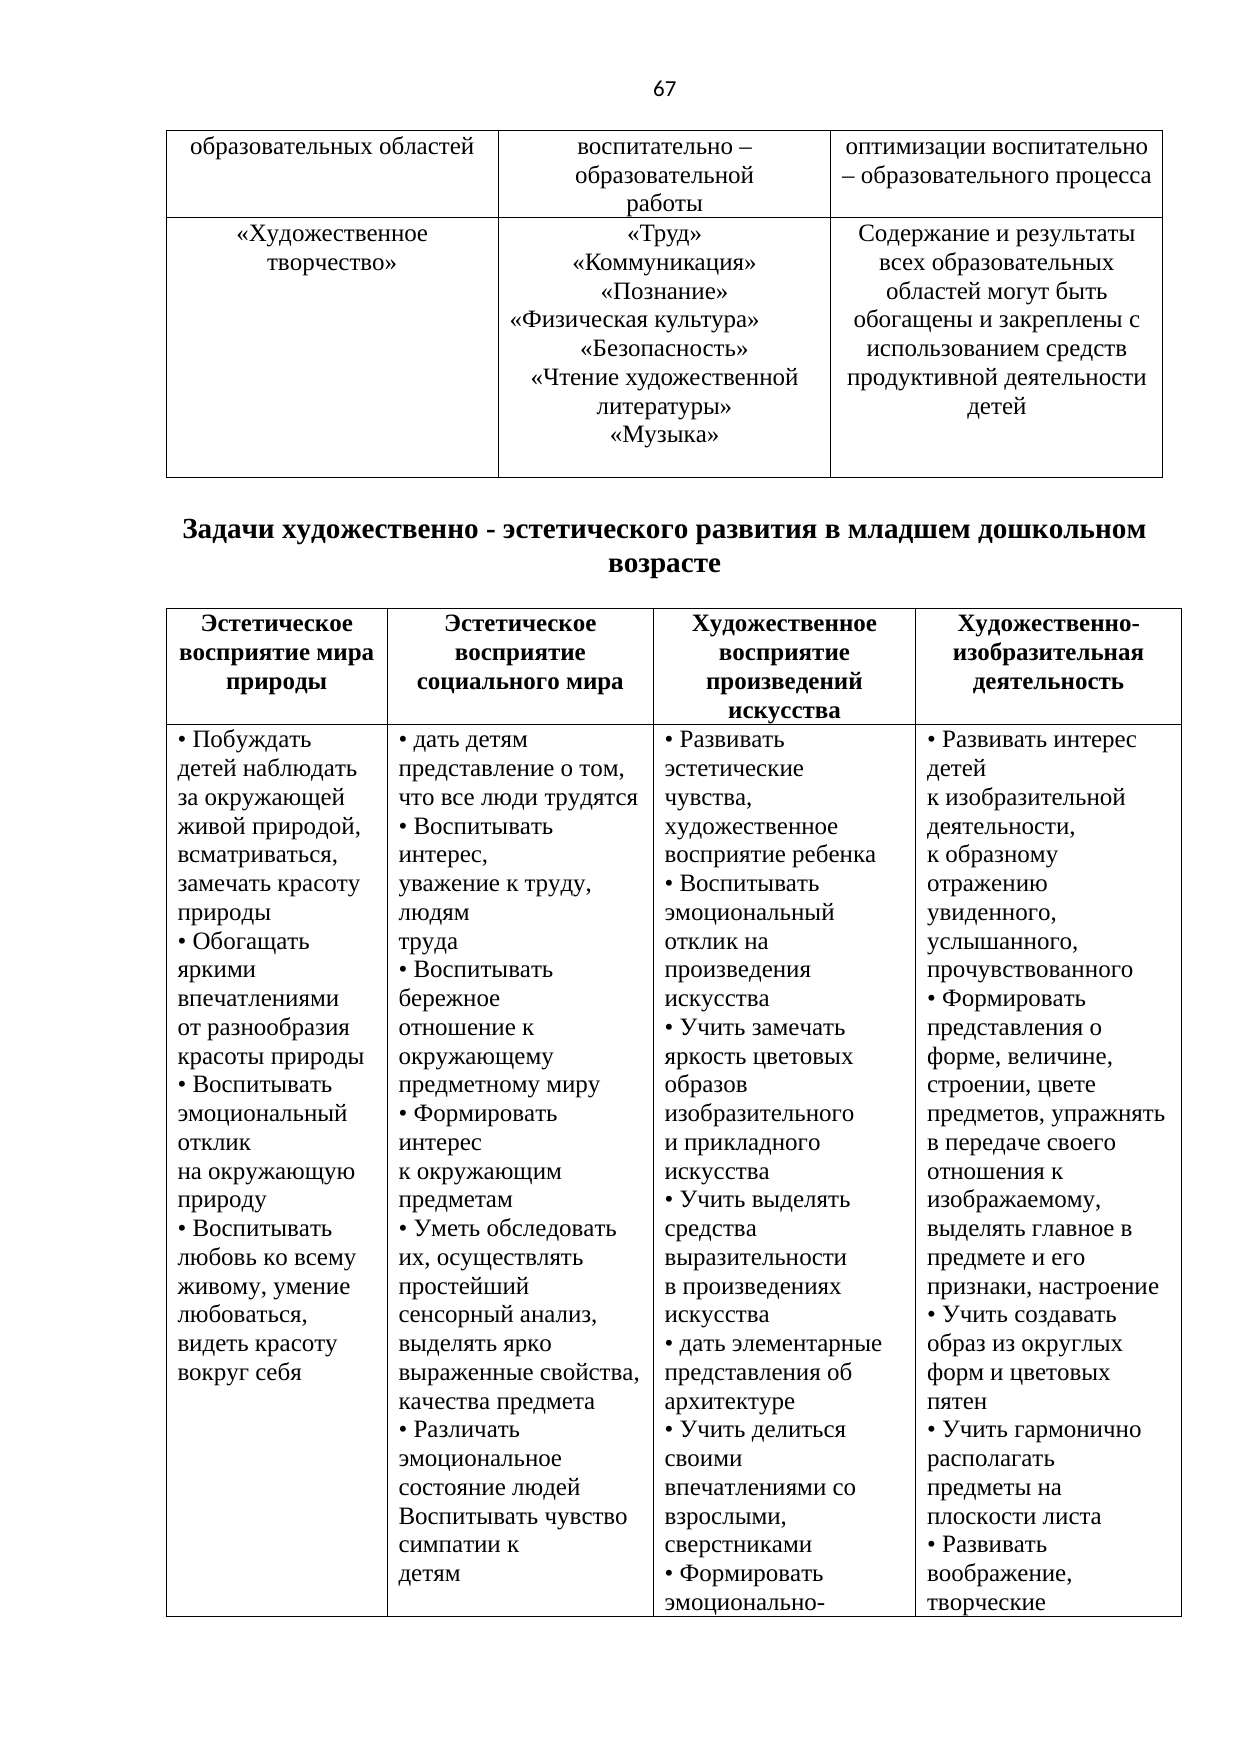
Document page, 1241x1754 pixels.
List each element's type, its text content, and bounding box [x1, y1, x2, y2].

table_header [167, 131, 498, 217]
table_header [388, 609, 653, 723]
text Задачи художественно - эстетического развития в младшем дошкольном возрасте [177, 512, 1152, 579]
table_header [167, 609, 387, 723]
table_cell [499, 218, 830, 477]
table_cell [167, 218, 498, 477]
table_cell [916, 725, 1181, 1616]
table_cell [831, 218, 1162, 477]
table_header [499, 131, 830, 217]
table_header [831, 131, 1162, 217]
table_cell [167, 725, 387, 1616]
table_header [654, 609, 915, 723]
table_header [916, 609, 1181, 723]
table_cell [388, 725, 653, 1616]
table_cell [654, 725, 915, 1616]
